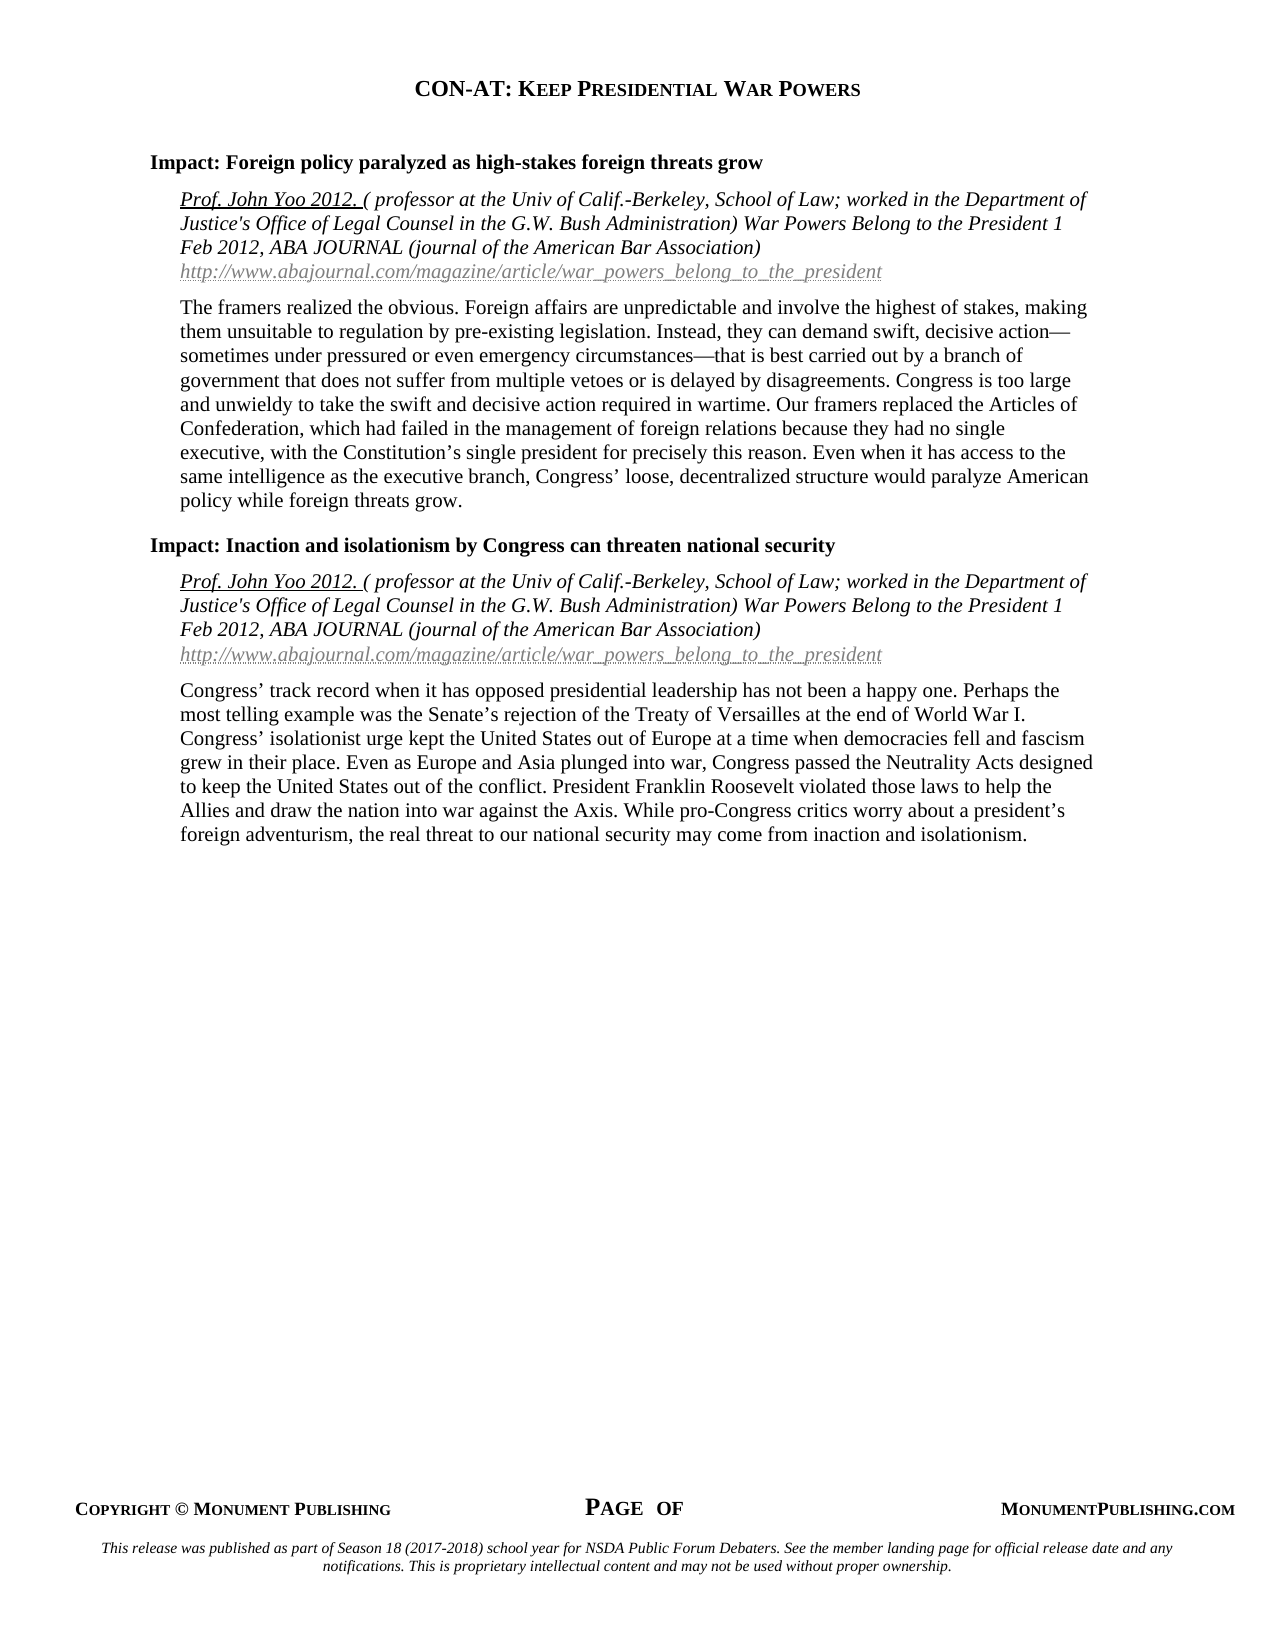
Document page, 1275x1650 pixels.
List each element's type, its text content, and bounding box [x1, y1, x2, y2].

text The framers realized the obvious. Foreign affairs are unpredictable and involve the highest of stakes, making them unsuitable to regulation by pre-existing legislation. Instead, they can demand swift, decisive action—sometimes under pressured or even emergency circumstances—that is best carried out by a branch of government that does not suffer from multiple vetoes or is delayed by disagreements. Congress is too large and unwieldy to take the swift and decisive action required in wartime. Our framers replaced the Articles of Confederation, which had failed in the management of foreign relations because they had no single executive, with the Constitution’s single president for precisely this reason. Even when it has access to the same intelligence as the executive branch, Congress’ loose, decentralized structure would paralyze American policy while foreign threats grow. [180, 295, 1095, 512]
text Impact: Inaction and isolationism by Congress can threaten national security [150, 533, 1125, 557]
text Prof. John Yoo 2012. ( professor at the Univ of Calif.-Berkeley, School of Law; worked in the Department of Justice's Office of Legal Counsel in the G.W. Bush Administration) War Powers Belong to the President 1 Feb 2012, ABA JOURNAL (journal of the American Bar Association) http://www.abajournal.com/magazine/article/war_powers_belong_to_the_president [180, 187, 1095, 283]
text Congress’ track record when it has opposed presidential leadership has not been a happy one. Perhaps the most telling example was the Senate’s rejection of the Treaty of Versailles at the end of World War I. Congress’ isolationist urge kept the United States out of Europe at a time when democracies fell and fascism grew in their place. Even as Europe and Asia plunged into war, Congress passed the Neutrality Acts designed to keep the United States out of the conflict. President Franklin Roosevelt violated those laws to help the Allies and draw the nation into war against the Axis. While pro-Congress critics worry about a president’s foreign adventurism, the real threat to our national security may come from inaction and isolationism. [180, 678, 1095, 846]
text Prof. John Yoo 2012. ( professor at the Univ of Calif.-Berkeley, School of Law; worked in the Department of Justice's Office of Legal Counsel in the G.W. Bush Administration) War Powers Belong to the President 1 Feb 2012, ABA JOURNAL (journal of the American Bar Association) http://www.abajournal.com/magazine/article/war_powers_belong_to_the_president [180, 569, 1095, 666]
text Impact: Foreign policy paralyzed as high-stakes foreign threats grow [150, 150, 1125, 174]
